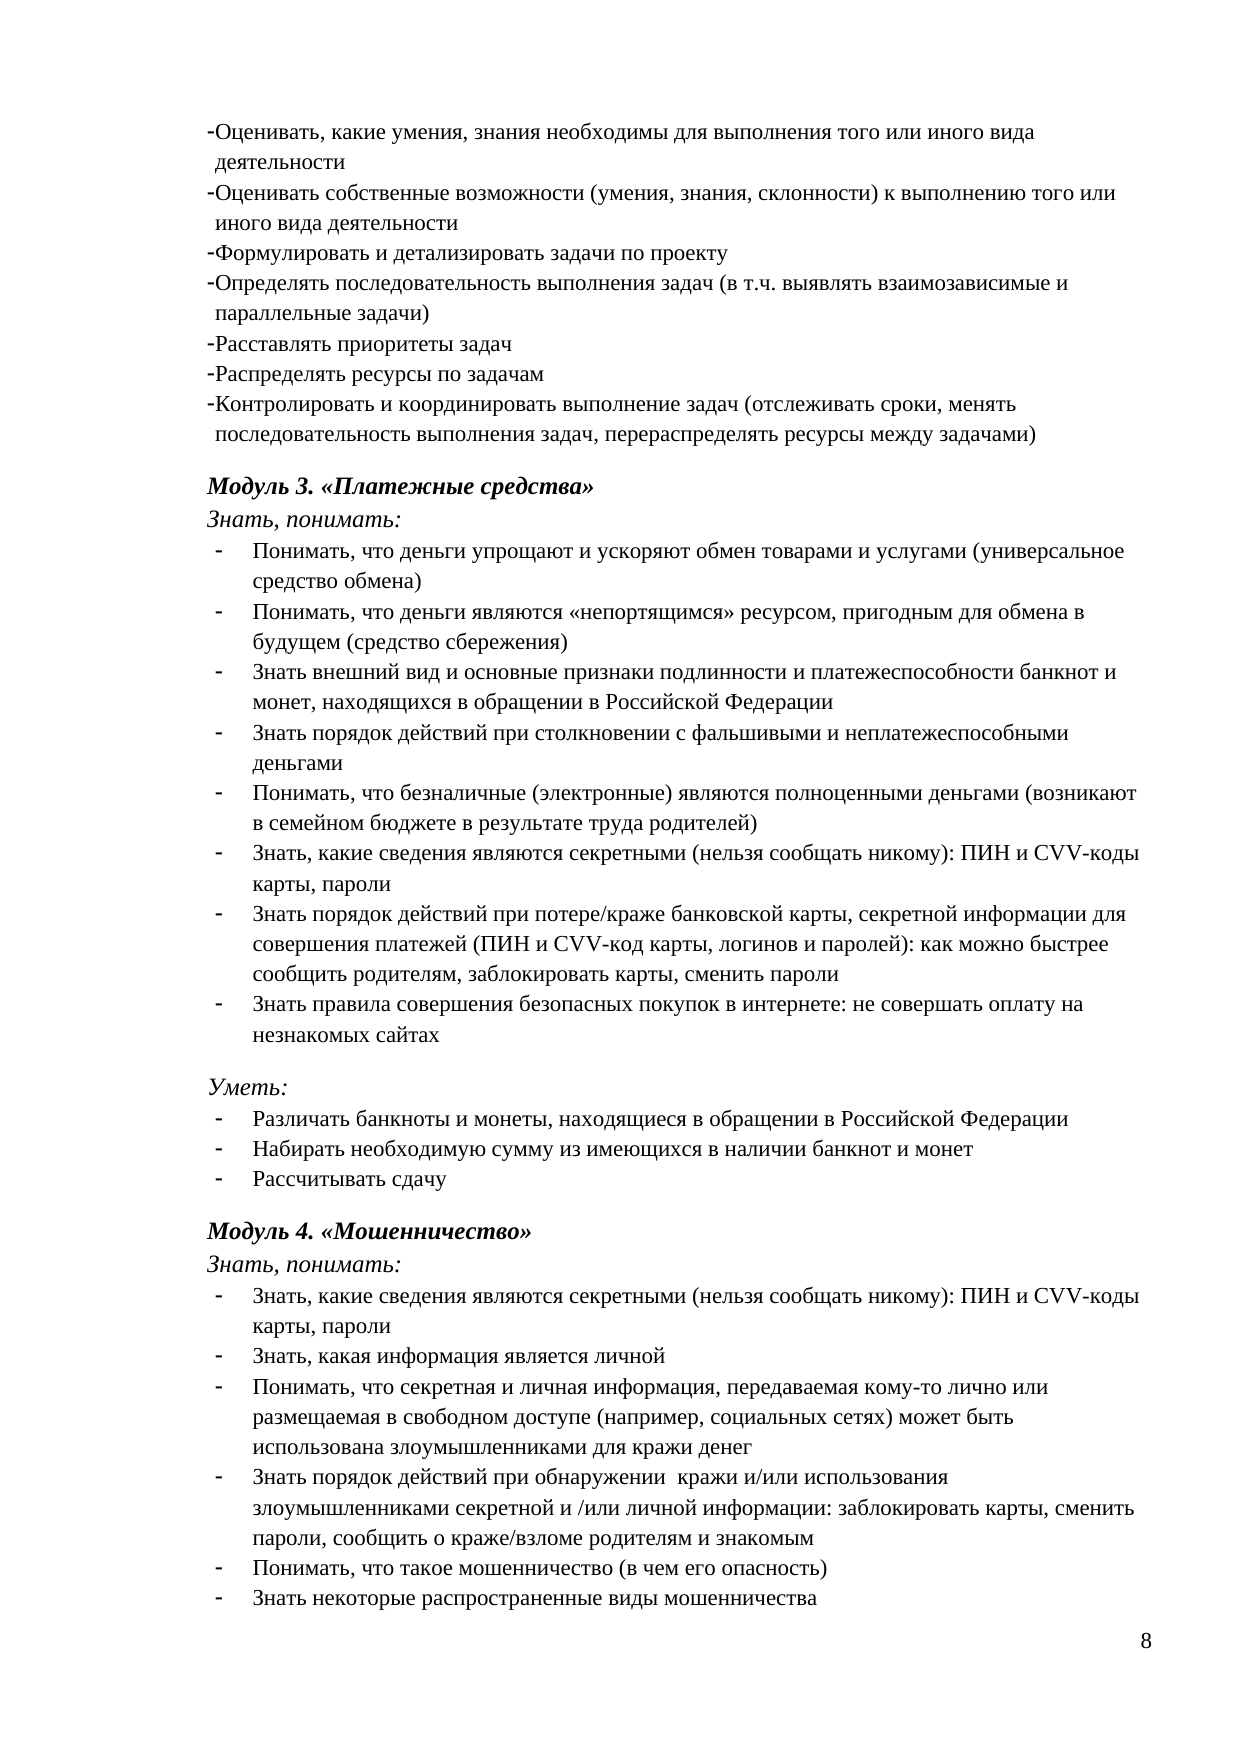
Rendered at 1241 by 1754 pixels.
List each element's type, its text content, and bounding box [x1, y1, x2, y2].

list Рассчитывать сдачу [215, 1165, 1152, 1191]
list Расставлять приоритеты задач [207, 329, 1152, 356]
list Набирать необходимую сумму из имеющихся в наличии банкнот и монет [215, 1135, 1152, 1161]
list Знать внешний вид и основные признаки подлинности и платежеспособности банкнот и монет, находящихся в обращении в Российской Федерации [215, 658, 1152, 715]
list Знать порядок действий при потере/краже банковской карты, секретной информации для совершения платежей (ПИН и CVV-код карты, логинов и паролей): как можно быстрее сообщить родителям, заблокировать карты, сменить пароли [215, 900, 1152, 987]
list Распределять ресурсы по задачам [207, 360, 1152, 386]
list Понимать, что деньги упрощают и ускоряют обмен товарами и услугами (универсальное средство обмена) [215, 537, 1152, 594]
list Понимать, что такое мошенничество (в чем его опасность) [215, 1554, 1152, 1580]
list Знать некоторые распространенные виды мошенничества [215, 1584, 1152, 1611]
text Уметь: [177, 1072, 1152, 1100]
list Определять последовательность выполнения задач (в т.ч. выявлять взаимозависимые и параллельные задачи) [207, 269, 1152, 326]
list Формулировать и детализировать задачи по проекту [207, 239, 1152, 265]
list Различать банкноты и монеты, находящиеся в обращении в Российской Федерации [215, 1105, 1152, 1131]
list Понимать, что секретная и личная информация, передаваемая кому-то лично или размещаемая в свободном доступе (например, социальных сетях) может быть использована злоумышленниками для кражи денег [215, 1373, 1152, 1459]
list Знать, какие сведения являются секретными (нельзя сообщать никому): ПИН и CVV-коды карты, пароли [215, 839, 1152, 896]
list Оценивать собственные возможности (умения, знания, склонности) к выполнению того или иного вида деятельности [207, 178, 1152, 235]
list Оценивать, какие умения, знания необходимы для выполнения того или иного вида деятельности [207, 118, 1152, 175]
text Модуль 4. «Мошенничество» [177, 1216, 1152, 1245]
list Знать порядок действий при обнаружении кражи и/или использования злоумышленниками секретной и /или личной информации: заблокировать карты, сменить пароли, сообщить о краже/взломе родителям и знакомым [215, 1463, 1152, 1550]
list Контролировать и координировать выполнение задач (отслеживать сроки, менять последовательность выполнения задач, перераспределять ресурсы между задачами) [207, 390, 1152, 447]
list Понимать, что безналичные (электронные) являются полноценными деньгами (возникают в семейном бюджете в результате труда родителей) [215, 779, 1152, 836]
list Понимать, что деньги являются «непортящимся» ресурсом, пригодным для обмена в будущем (средство сбережения) [215, 598, 1152, 654]
list Знать, какая информация является личной [215, 1343, 1152, 1369]
list Знать, какие сведения являются секретными (нельзя сообщать никому): ПИН и CVV-коды карты, пароли [215, 1282, 1152, 1339]
text Знать, понимать: [177, 504, 1152, 533]
text Знать, понимать: [177, 1249, 1152, 1278]
list Знать правила совершения безопасных покупок в интернете: не совершать оплату на незнакомых сайтах [215, 990, 1152, 1047]
list Знать порядок действий при столкновении с фальшивыми и неплатежеспособными деньгами [215, 718, 1152, 775]
text Модуль 3. «Платежные средства» [177, 471, 1152, 500]
